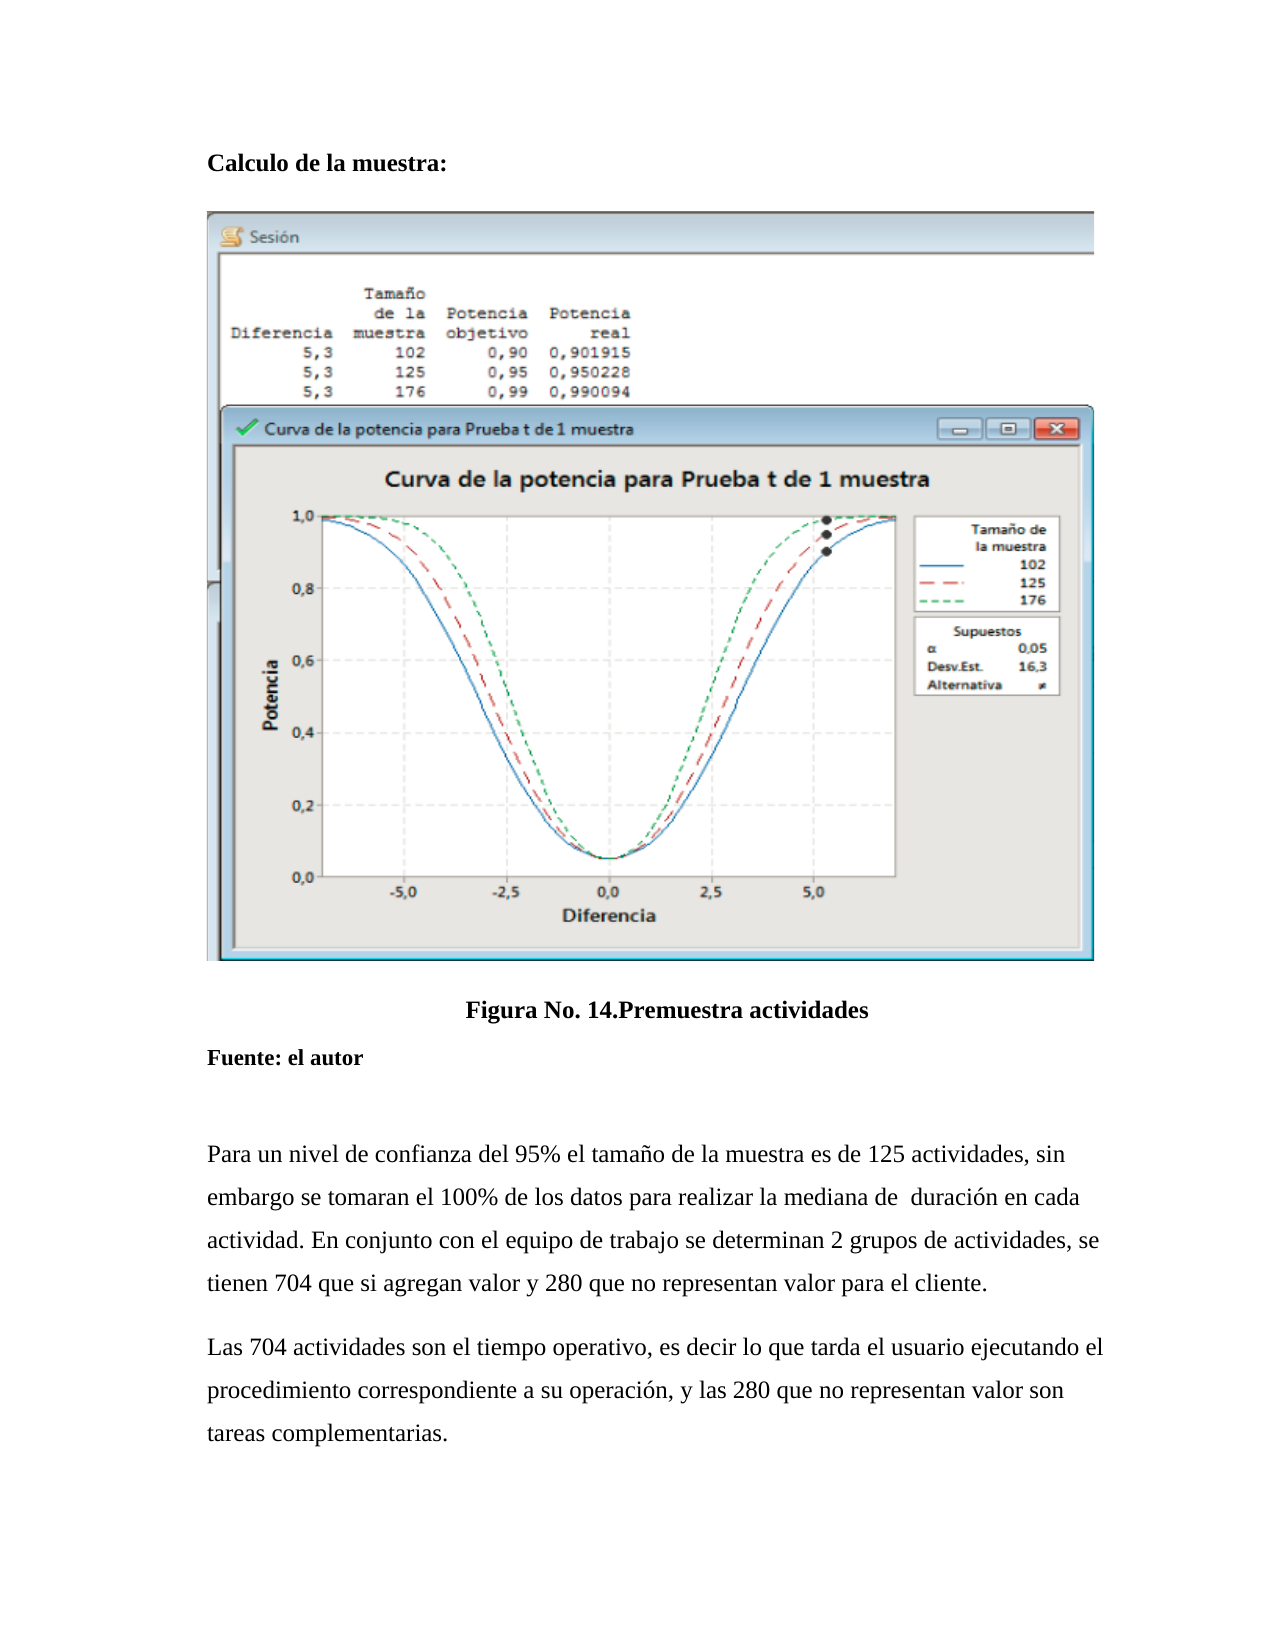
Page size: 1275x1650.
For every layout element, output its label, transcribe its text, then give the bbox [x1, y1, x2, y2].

text Para un nivel de confianza del 95% el tamaño de la muestra es de 125 actividades, sin embargo se tomaran el 100% de los datos para realizar la mediana de duración en cada actividad. En conjunto con el equipo de trabajo se determinan 2 grupos de actividades, se tienen 704 que si agregan valor y 280 que no representan valor para el cliente. [207, 1139, 1127, 1297]
picture [206, 211, 1095, 961]
text Las 704 actividades son el tiempo operativo, es decir lo que tarda el usuario ejecutando el procedimiento correspondiente a su operación, y las 280 que no representan valor son tareas complementarias. [207, 1332, 1127, 1447]
text Figura No. 14.Premuestra actividades [207, 995, 1127, 1024]
text Calculo de la muestra: [207, 148, 1127, 176]
text Fuente: el autor [207, 1044, 1127, 1071]
